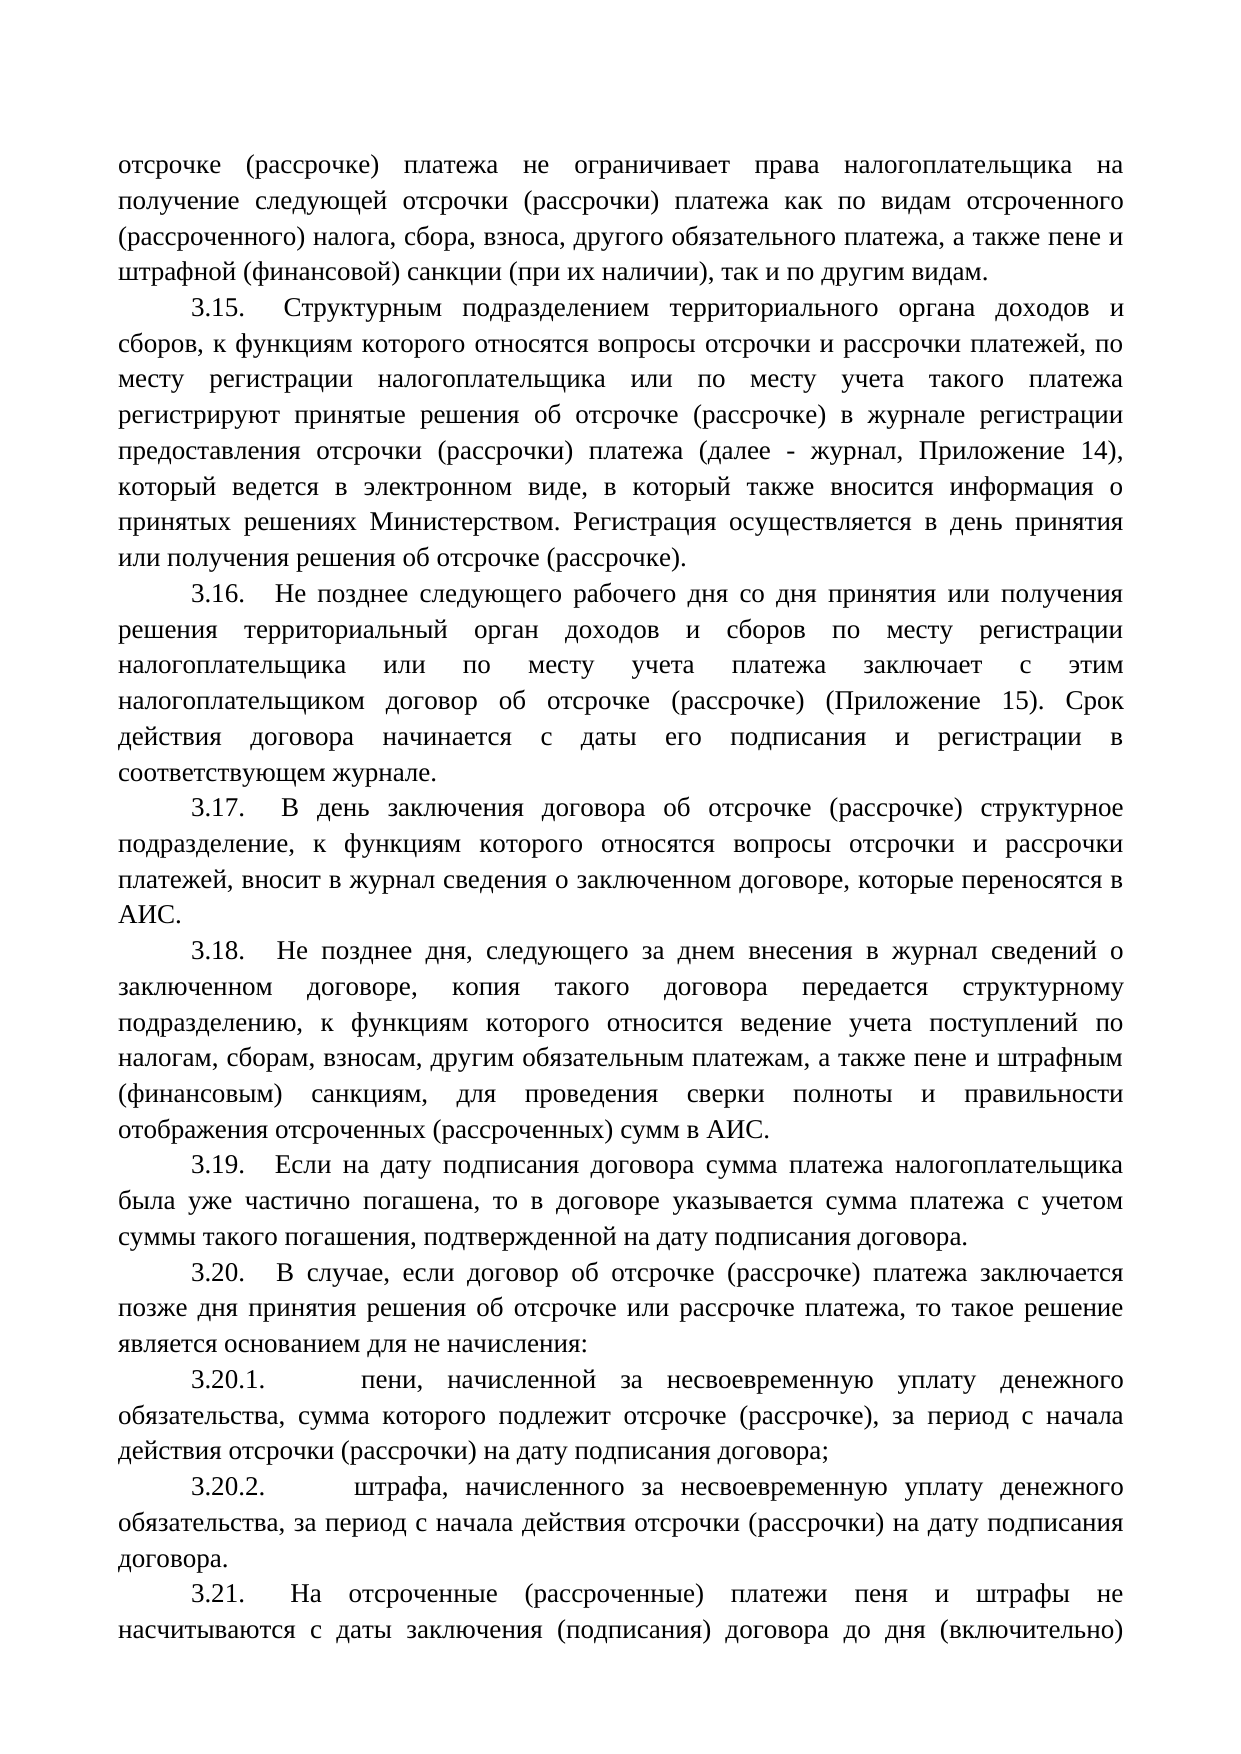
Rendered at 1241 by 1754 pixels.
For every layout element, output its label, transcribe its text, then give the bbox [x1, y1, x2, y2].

list Не позднее дня, следующего за днем внесения в журнал сведений о заключенном договоре, копия такого договора передается структурному подразделению, к функциям которого относится ведение учета поступлений по налогам, сборам, взносам, другим обязательным платежам, а также пене и штрафным (финансовым) санкциям, для проведения сверки полноты и правильности отображения отсроченных (рассроченных) сумм в АИС. [118, 934, 1125, 1144]
list В день заключения договора об отсрочке (рассрочке) структурное подразделение, к функциям которого относятся вопросы отсрочки и рассрочки платежей, вносит в журнал сведения о заключенном договоре, которые переносятся в АИС. [118, 791, 1125, 930]
list штрафа, начисленного за несвоевременную уплату денежного обязательства, за период с начала действия отсрочки (рассрочки) на дату подписания договора. [118, 1470, 1125, 1573]
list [118, 148, 1125, 287]
list Не позднее следующего рабочего дня со дня принятия или получения решения территориальный орган доходов и сборов по месту регистрации налогоплательщика или по месту учета платежа заключает с этим налогоплательщиком договор об отсрочке (рассрочке) (Приложение 15). Срок действия договора начинается с даты его подписания и регистрации в соответствующем журнале. [118, 577, 1125, 787]
list пени, начисленной за несвоевременную уплату денежного обязательства, сумма которого подлежит отсрочке (рассрочке), за период с начала действия отсрочки (рассрочки) на дату подписания договора; [118, 1363, 1125, 1466]
list Если на дату подписания договора сумма платежа налогоплательщика была уже частично погашена, то в договоре указывается сумма платежа с учетом суммы такого погашения, подтвержденной на дату подписания договора. [118, 1149, 1125, 1251]
list В случае, если договор об отсрочке (рассрочке) платежа заключается позже дня принятия решения об отсрочке или рассрочке платежа, то такое решение является основанием для не начисления: [118, 1256, 1125, 1358]
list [118, 1577, 1125, 1644]
list Структурным подразделением территориального органа доходов и сборов, к функциям которого относятся вопросы отсрочки и рассрочки платежей, по месту регистрации налогоплательщика или по месту учета такого платежа регистрируют принятые решения об отсрочке (рассрочке) в журнале регистрации предоставления отсрочки (рассрочки) платежа (далее - журнал, Приложение 14), который ведется в электронном виде, в который также вносится информация о принятых решениях Министерством. Регистрация осуществляется в день принятия или получения решения об отсрочке (рассрочке). [118, 291, 1125, 572]
